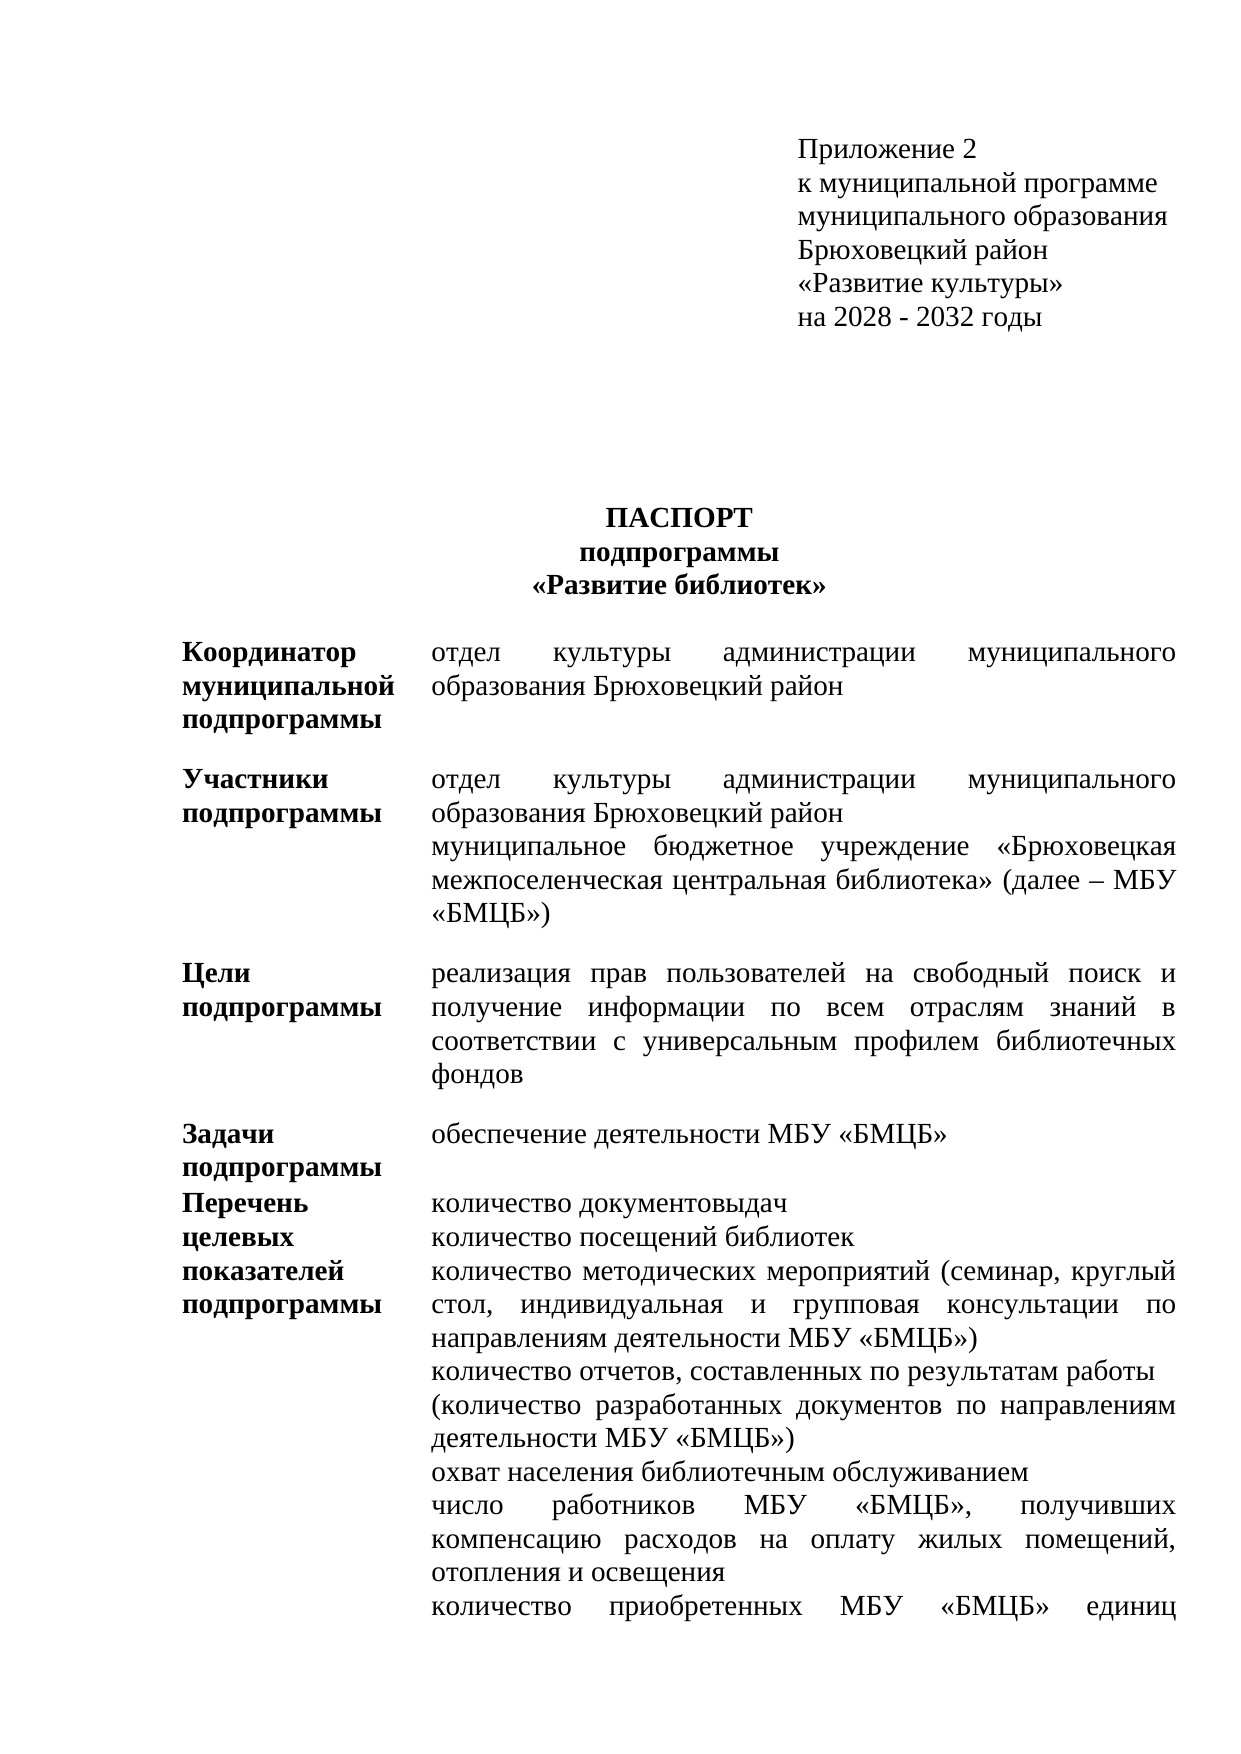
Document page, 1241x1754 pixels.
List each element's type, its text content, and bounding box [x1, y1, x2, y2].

text подпрограммы [177, 534, 1181, 567]
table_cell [420, 1186, 1188, 1622]
table_cell Участники подпрограммы [171, 761, 420, 956]
table_header отдел культуры администрации муниципального образования Брюховецкий район [420, 635, 1188, 761]
text ПАСПОРТ [177, 500, 1181, 534]
table_cell Цели подпрограммы [171, 956, 420, 1116]
text «Развитие библиотек» [177, 567, 1181, 601]
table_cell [171, 1186, 420, 1622]
text Приложение 2 к муниципальной программе муниципального образования Брюховецкий район «Развитие культуры» на 2028 - 2032 годы [797, 131, 1181, 333]
table_cell Задачи подпрограммы [171, 1116, 420, 1186]
table_cell реализация прав пользователей на свободный поиск и получение информации по всем отраслям знаний в соответствии с универсальным профилем библиотечных фондов [420, 956, 1188, 1116]
table_header Координатор муниципальной подпрограммы [171, 635, 420, 761]
table_cell отдел культуры администрации муниципального образования Брюховецкий район муниципальное бюджетное учреждение «Брюховецкая межпоселенческая центральная библиотека» (далее – МБУ «БМЦБ») [420, 761, 1188, 956]
table_cell обеспечение деятельности МБУ «БМЦБ» [420, 1116, 1188, 1186]
